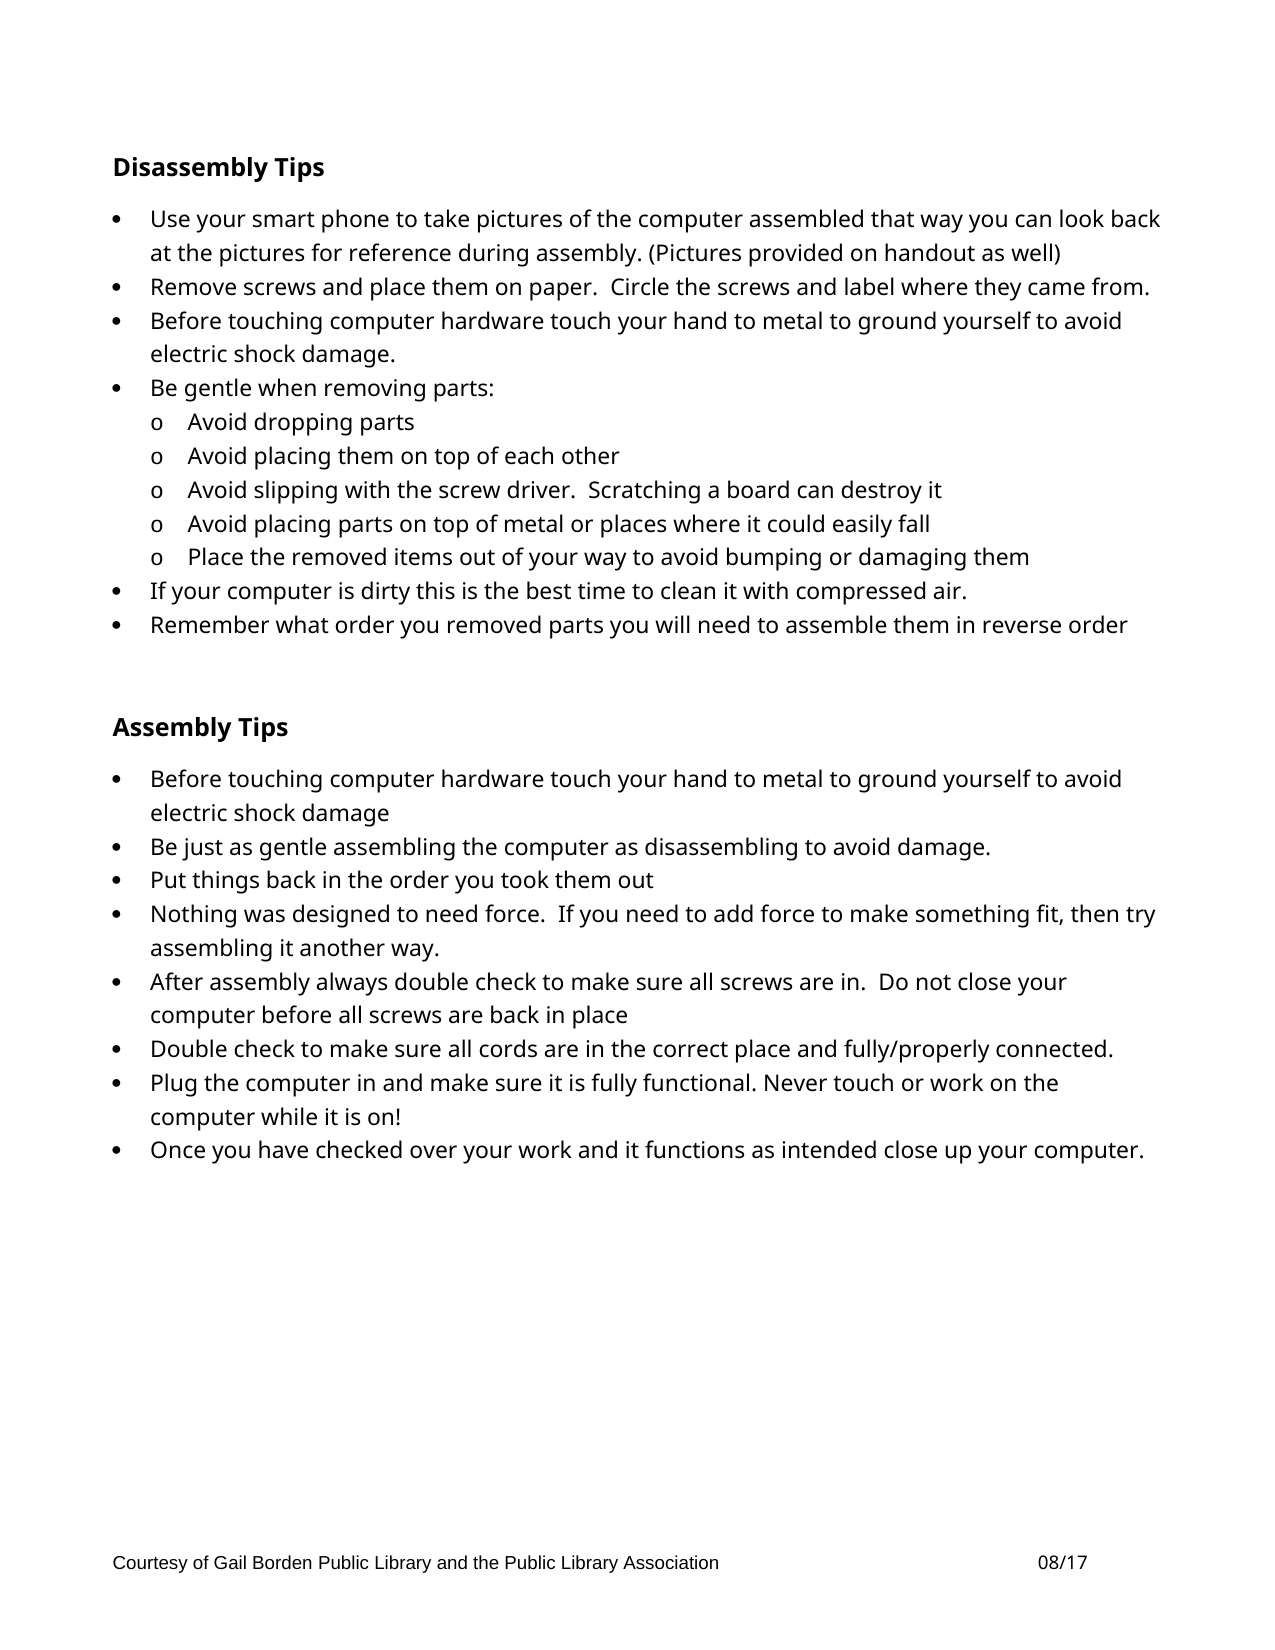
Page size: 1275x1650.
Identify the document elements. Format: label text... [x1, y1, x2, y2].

list Remove screws and place them on paper. Circle the screws and label where they came from. [112, 271, 1162, 302]
list Avoid dropping parts [150, 406, 1162, 437]
list Before touching computer hardware touch your hand to metal to ground yourself to avoid electric shock damage. [112, 305, 1162, 370]
list Remember what order you removed parts you will need to assemble them in reverse order [112, 609, 1162, 640]
list Be just as gentle assembling the computer as disassembling to avoid damage. [112, 831, 1162, 862]
list After assembly always double check to make sure all screws are in. Do not close your computer before all screws are back in place [112, 966, 1162, 1031]
list Once you have checked over your work and it functions as intended close up your computer. [112, 1134, 1162, 1166]
list Nothing was designed to need force. If you need to add force to make something fit, then try assembling it another way. [112, 898, 1162, 963]
text Assembly Tips [112, 710, 1162, 744]
list Be gentle when removing parts: [112, 372, 1162, 403]
list Avoid placing them on top of each other [150, 440, 1162, 471]
list If your computer is dirty this is the best time to clean it with compressed air. [112, 575, 1162, 606]
list Before touching computer hardware touch your hand to metal to ground yourself to avoid electric shock damage [112, 763, 1162, 828]
list Use your smart phone to take pictures of the computer assembled that way you can look back at the pictures for reference during assembly. (Pictures provided on handout as well) [112, 203, 1162, 268]
list Avoid placing parts on top of metal or places where it could easily fall [150, 507, 1162, 539]
list Plug the computer in and make sure it is fully functional. Never touch or work on the computer while it is on! [112, 1067, 1162, 1132]
list Put things back in the order you took them out [112, 864, 1162, 896]
text Disassembly Tips [112, 150, 1162, 184]
list Place the removed items out of your way to avoid bumping or damaging them [150, 541, 1162, 573]
list Double check to make sure all cords are in the correct place and fully/properly connected. [112, 1033, 1162, 1064]
list Avoid slipping with the screw driver. Scratching a board can destroy it [150, 474, 1162, 505]
